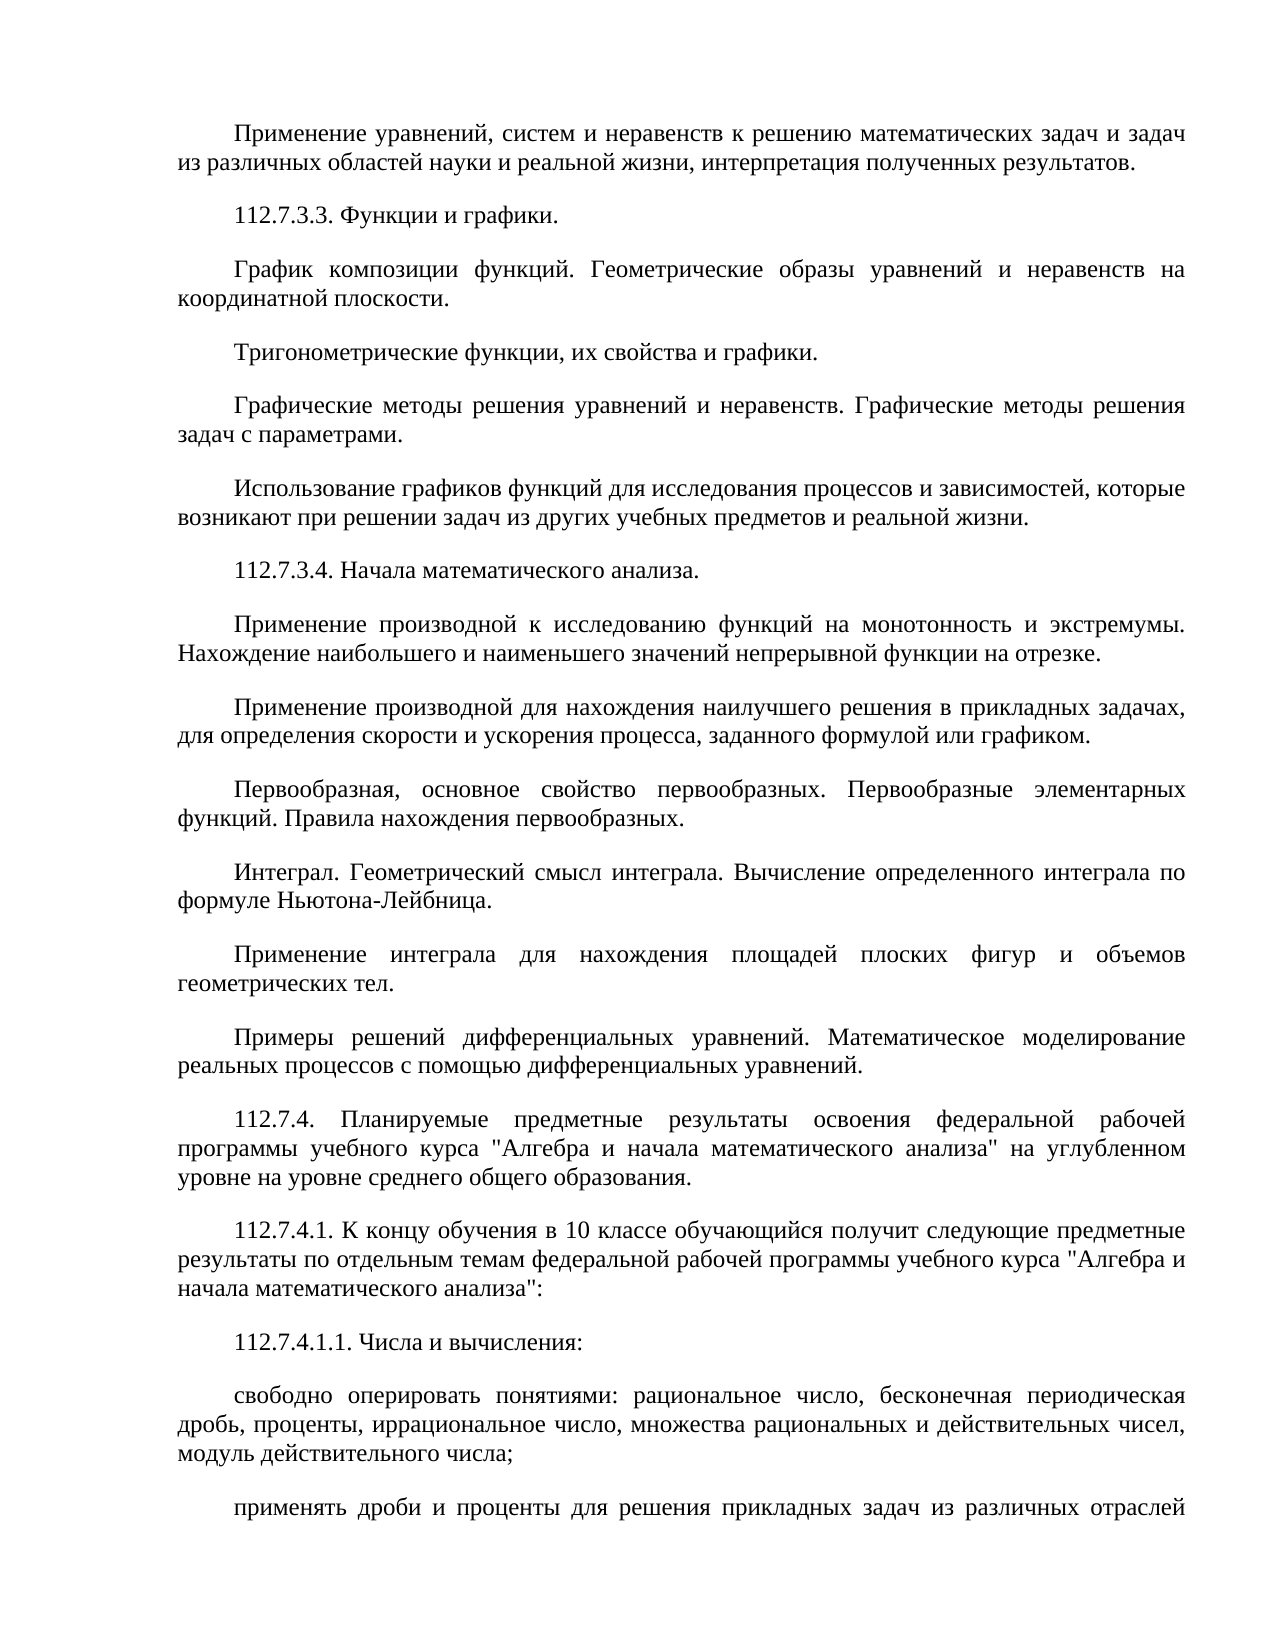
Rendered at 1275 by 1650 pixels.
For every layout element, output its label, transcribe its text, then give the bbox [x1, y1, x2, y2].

text Тригонометрические функции, их свойства и графики. [177, 337, 1186, 366]
text Примеры решений дифференциальных уравнений. Математическое моделирование реальных процессов с помощью дифференциальных уравнений. [177, 1022, 1186, 1079]
text 112.7.3.3. Функции и графики. [177, 201, 1186, 229]
text свободно оперировать понятиями: рациональное число, бесконечная периодическая дробь, проценты, иррациональное число, множества рациональных и действительных чисел, модуль действительного числа; [177, 1381, 1186, 1467]
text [177, 1492, 1186, 1521]
text Использование графиков функций для исследования процессов и зависимостей, которые возникают при решении задач из других учебных предметов и реальной жизни. [177, 473, 1186, 531]
text Первообразная, основное свойство первообразных. Первообразные элементарных функций. Правила нахождения первообразных. [177, 774, 1186, 832]
text 112.7.4.1.1. Числа и вычисления: [177, 1327, 1186, 1356]
text Применение уравнений, систем и неравенств к решению математических задач и задач из различных областей науки и реальной жизни, интерпретация полученных результатов. [177, 118, 1186, 176]
text 112.7.4.1. К концу обучения в 10 классе обучающийся получит следующие предметные результаты по отдельным темам федеральной рабочей программы учебного курса "Алгебра и начала математического анализа": [177, 1216, 1186, 1302]
text Применение производной к исследованию функций на монотонность и экстремумы. Нахождение наибольшего и наименьшего значений непрерывной функции на отрезке. [177, 609, 1186, 667]
text 112.7.3.4. Начала математического анализа. [177, 556, 1186, 584]
text График композиции функций. Геометрические образы уравнений и неравенств на координатной плоскости. [177, 254, 1186, 312]
text Графические методы решения уравнений и неравенств. Графические методы решения задач с параметрами. [177, 391, 1186, 448]
text Интеграл. Геометрический смысл интеграла. Вычисление определенного интеграла по формуле Ньютона-Лейбница. [177, 857, 1186, 914]
text Применение интеграла для нахождения площадей плоских фигур и объемов геометрических тел. [177, 939, 1186, 997]
text Применение производной для нахождения наилучшего решения в прикладных задачах, для определения скорости и ускорения процесса, заданного формулой или графиком. [177, 692, 1186, 749]
text 112.7.4. Планируемые предметные результаты освоения федеральной рабочей программы учебного курса "Алгебра и начала математического анализа" на углубленном уровне на уровне среднего общего образования. [177, 1104, 1186, 1191]
